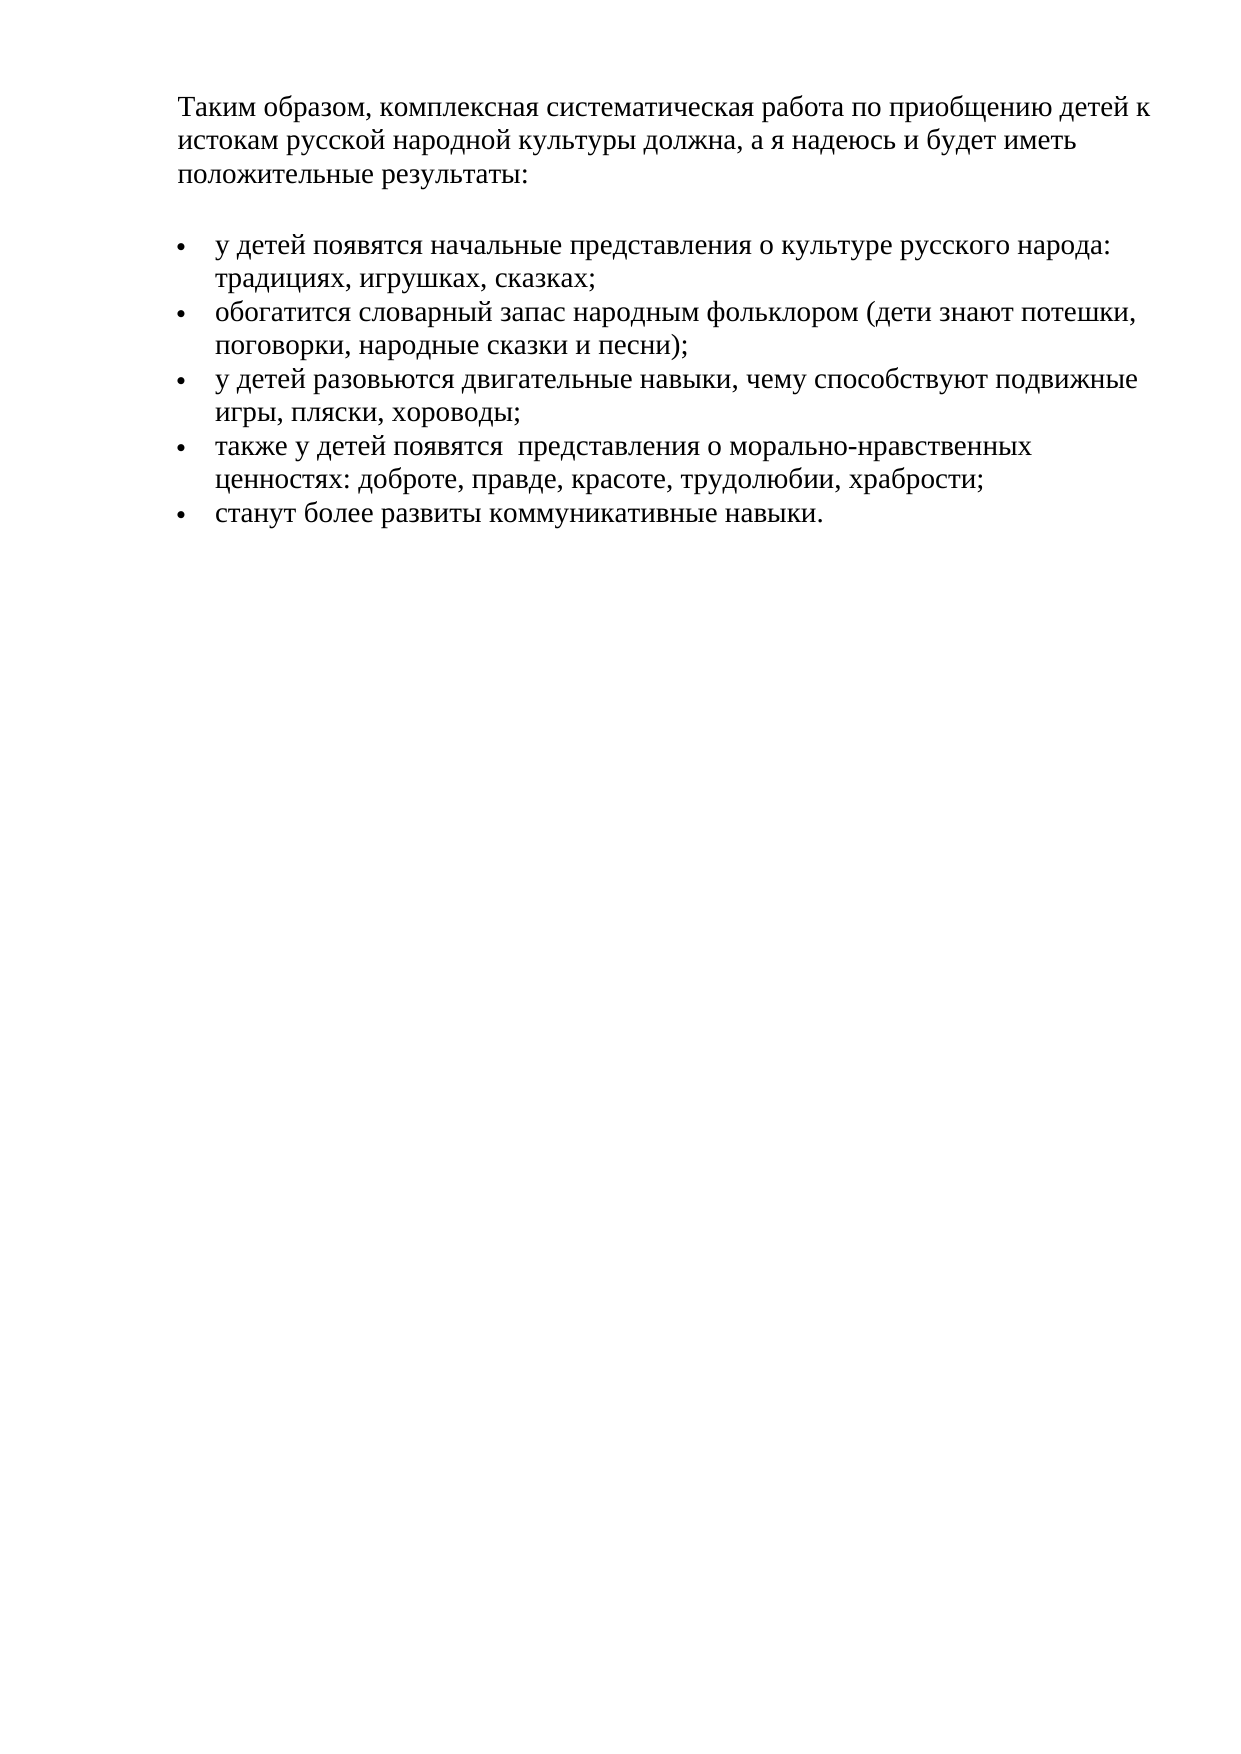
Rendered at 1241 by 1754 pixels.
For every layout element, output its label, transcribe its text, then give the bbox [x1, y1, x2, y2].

text Таким образом, комплексная систематическая работа по приобщению детей к истокам русской народной культуры должна, а я надеюсь и будет иметь положительные результаты: [177, 89, 1152, 189]
list у детей разовьются двигательные навыки, чему способствуют подвижные игры, пляски, хороводы; [177, 361, 1152, 428]
list обогатится словарный запас народным фольклором (дети знают потешки, поговорки, народные сказки и песни); [177, 294, 1152, 361]
list станут более развиты коммуникативные навыки. [177, 495, 1152, 529]
list также у детей появятся представления о морально-нравственных ценностях: доброте, правде, красоте, трудолюбии, храбрости; [177, 428, 1152, 495]
list у детей появятся начальные представления о культуре русского народа: традициях, игрушках, сказках; [177, 227, 1152, 294]
